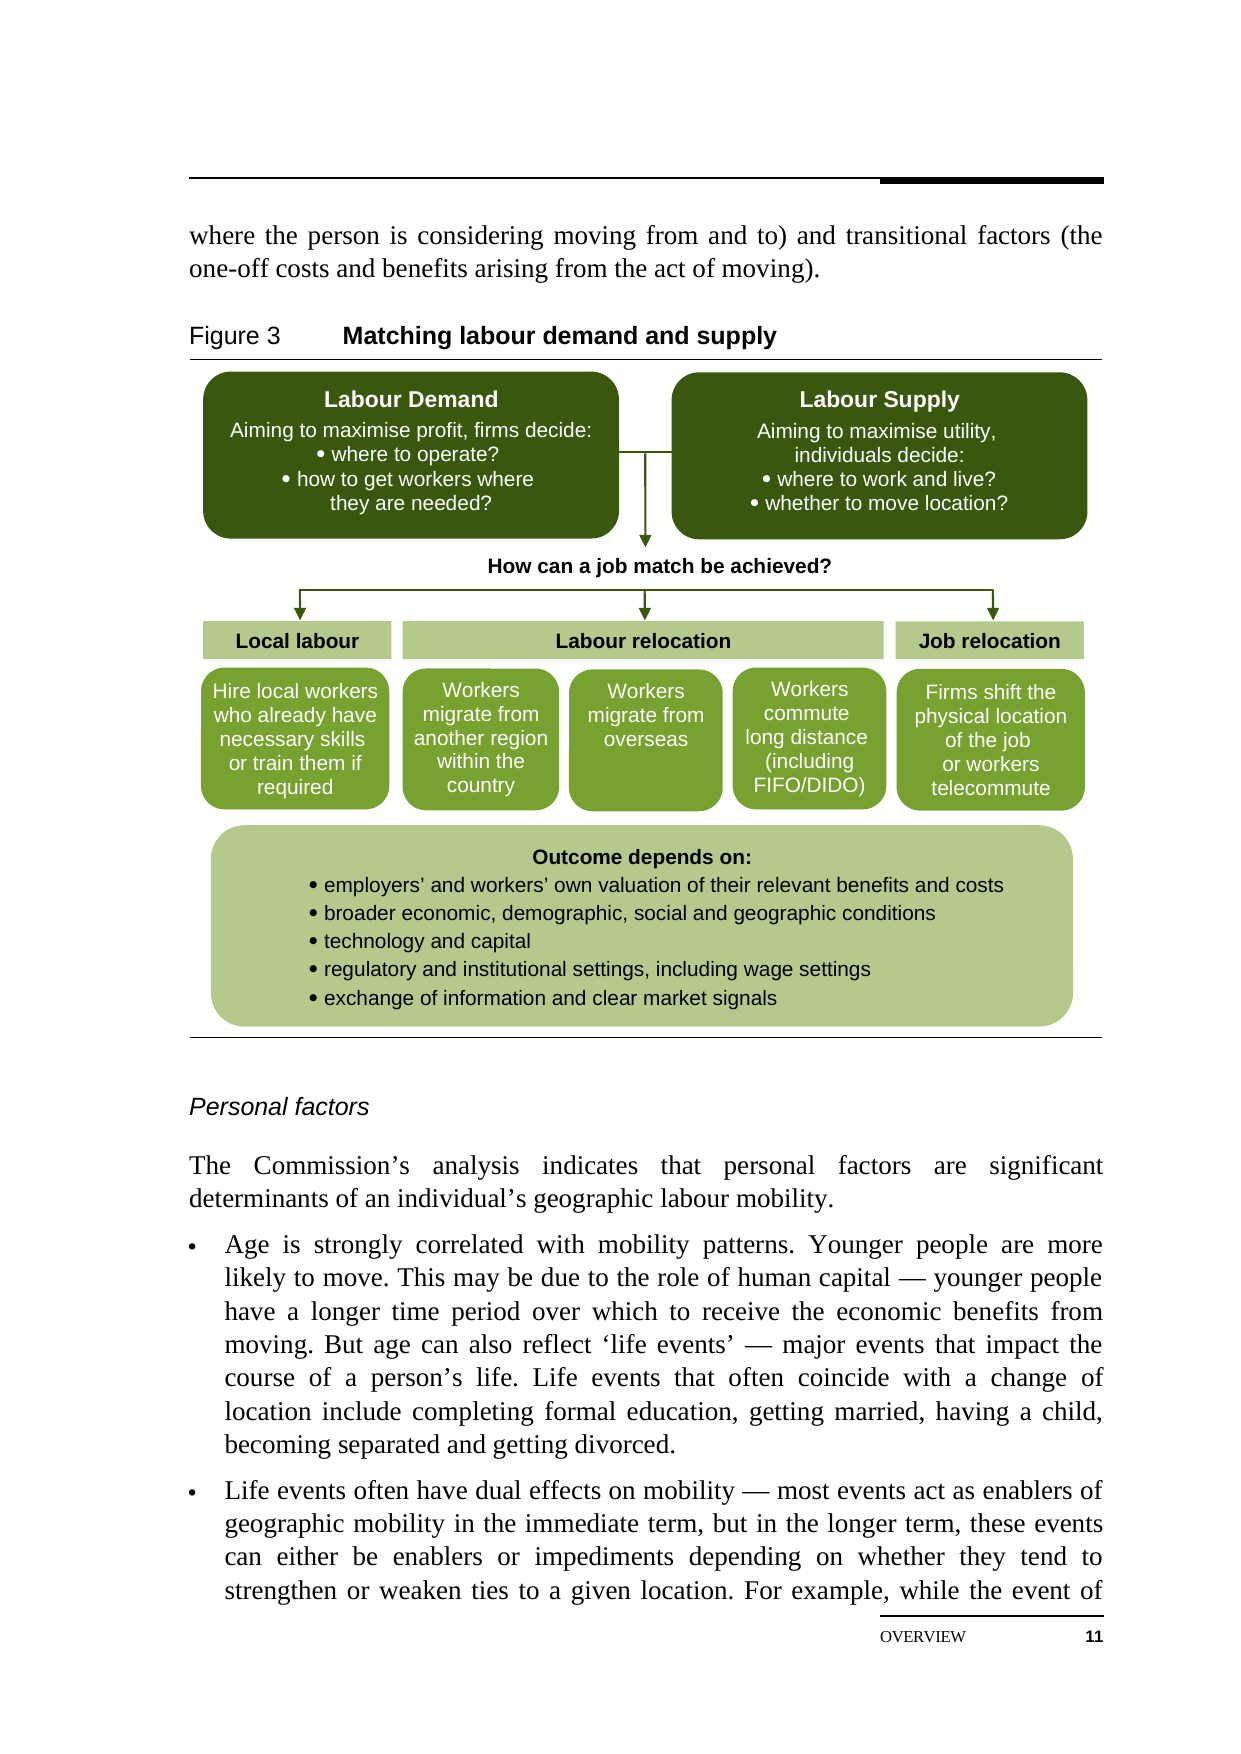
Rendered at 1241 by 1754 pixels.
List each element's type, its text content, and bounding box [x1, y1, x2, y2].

subtitle Personal factors [189, 1088, 1104, 1122]
list Age is strongly correlated with mobility patterns. Younger people are more likely to move. This may be due to the role of human capital — younger people have a longer time period over which to receive the economic benefits from moving. But age can also reflect ‘life events’ — major events that impact the course of a person’s life. Life events that often coincide with a change of location include completing formal education, getting married, having a child, becoming separated and getting divorced. [189, 1226, 1104, 1459]
table_header [190, 360, 1102, 1037]
title Figure 3 Matching labour demand and supply [189, 321, 1104, 350]
text The Commission’s analysis indicates that personal factors are significant determinants of an individual’s geographic labour mobility. [189, 1147, 1104, 1213]
